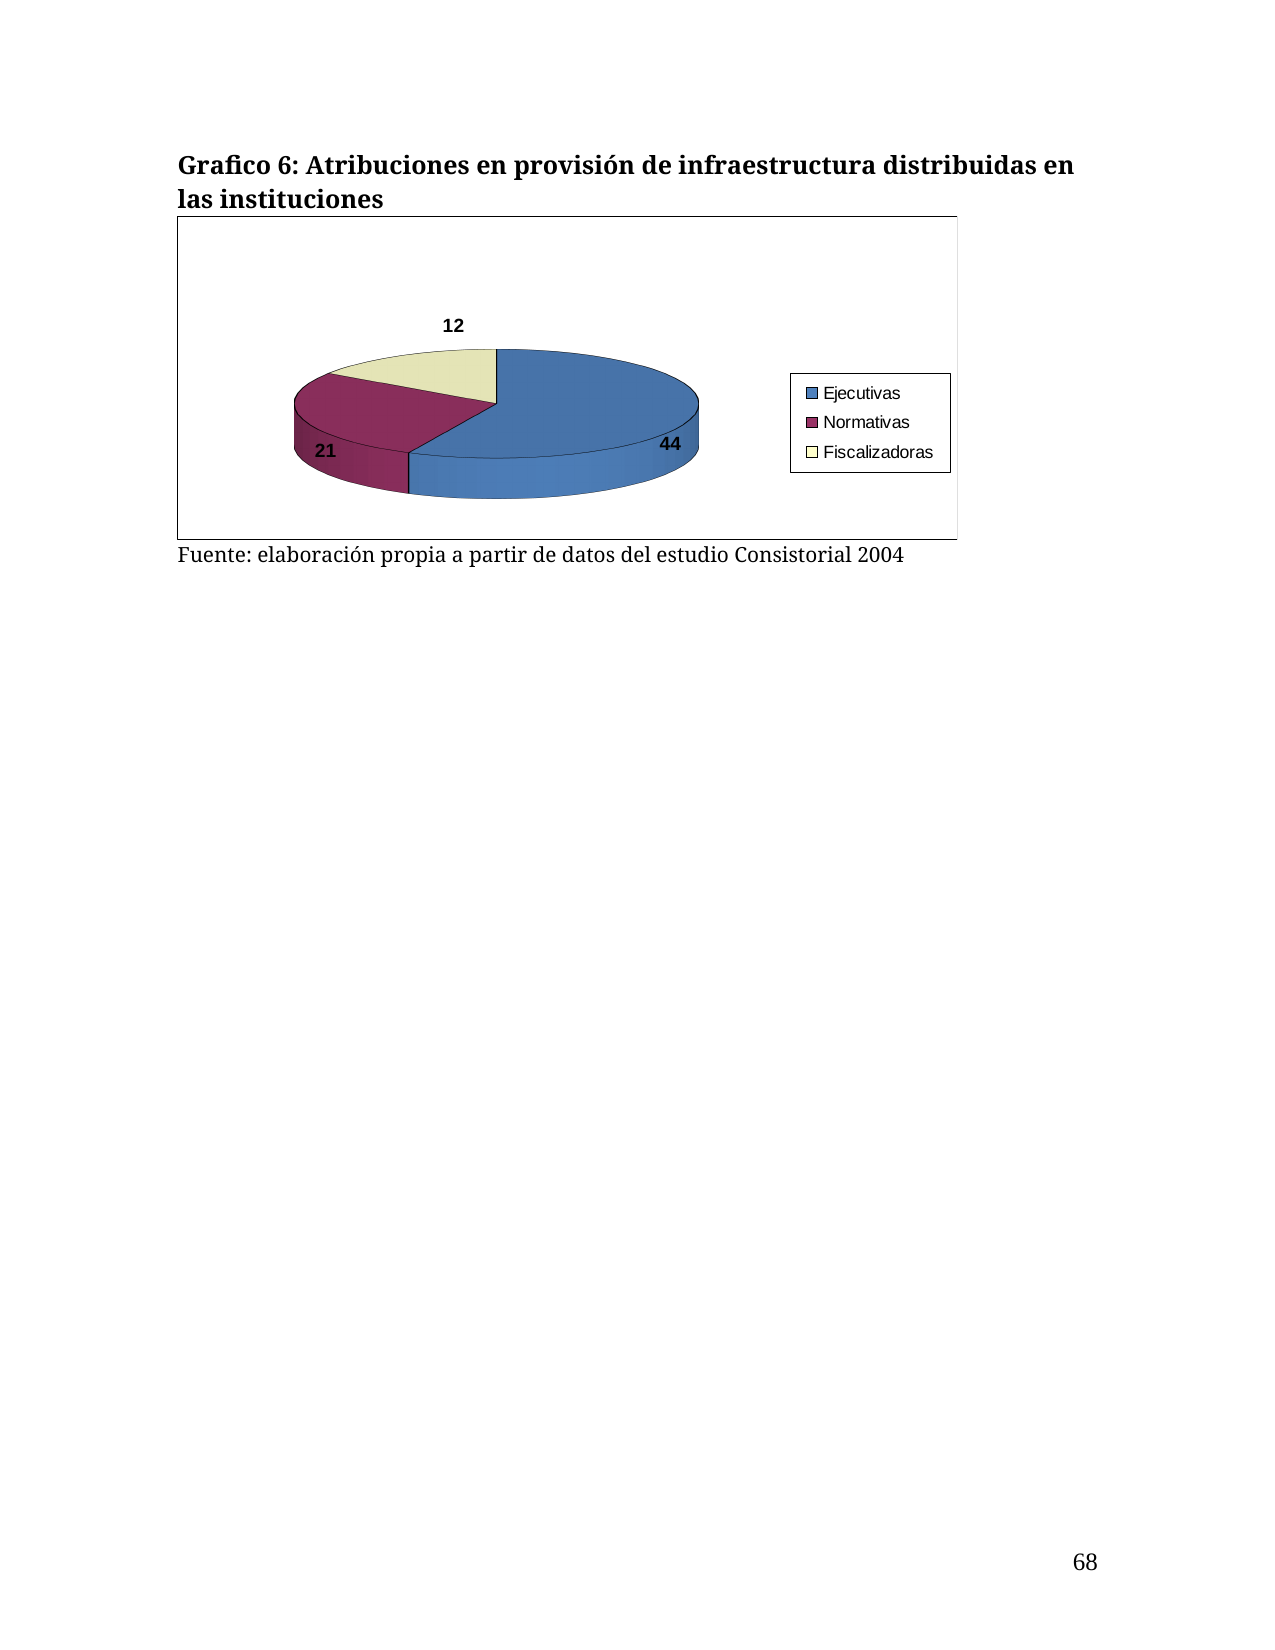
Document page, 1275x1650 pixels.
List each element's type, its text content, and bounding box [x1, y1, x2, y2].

text Grafico 6: Atribuciones en provisión de infraestructura distribuidas en las instituciones [177, 148, 1098, 216]
text Fuente: elaboración propia a partir de datos del estudio Consistorial 2004 [177, 540, 1098, 568]
